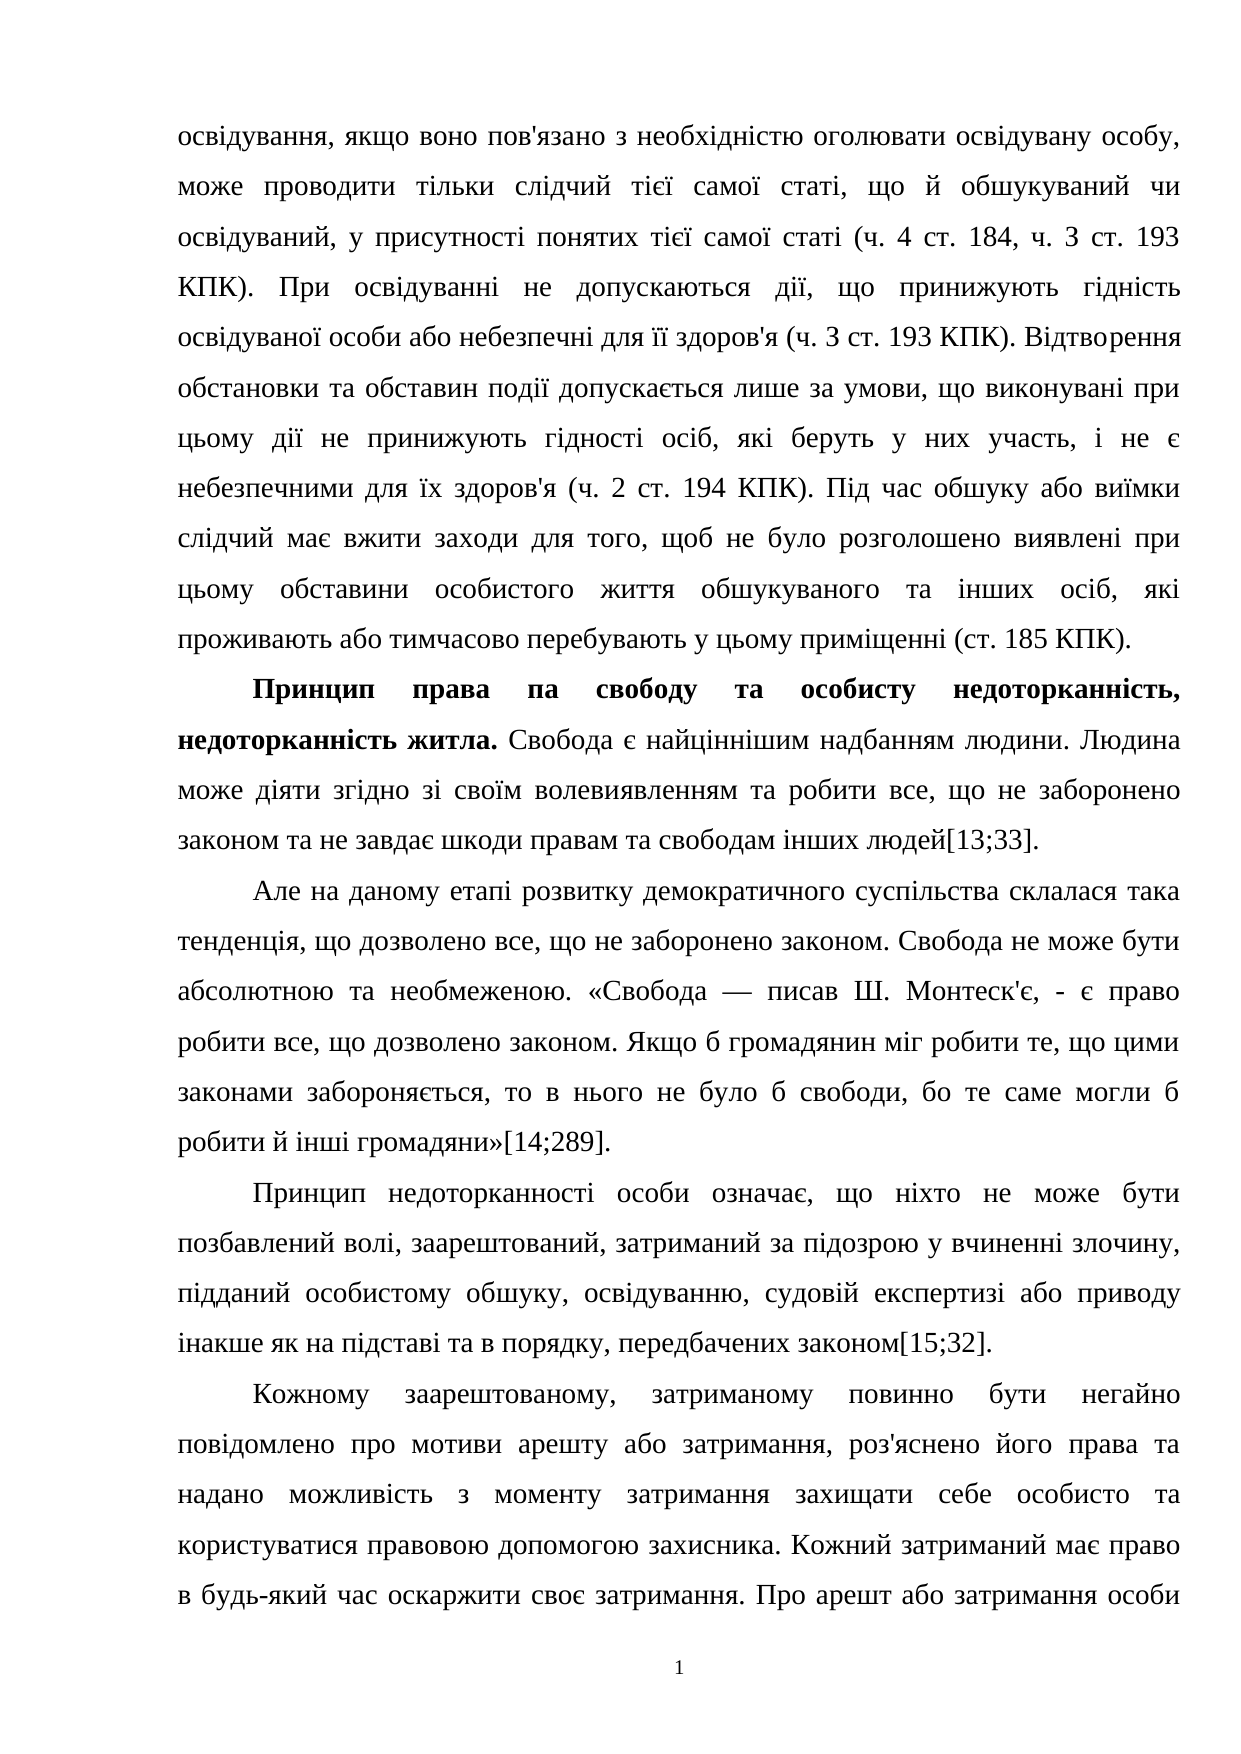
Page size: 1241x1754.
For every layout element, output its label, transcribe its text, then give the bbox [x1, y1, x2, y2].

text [177, 118, 1181, 655]
text Але на даному етапі розвитку демократичного суспільства склалася така тенденція, що дозволено все, що не заборонено законом. Свобода не може бути абсолютною та необмеженою. «Свобода — писав Ш. Монтеск'є, - є право робити все, що дозволено законом. Якщо б громадянин міг робити те, що цими законами забороняється, то в нього не було б свободи, бо те саме могли б робити й інші громадяни»[14;289]. [177, 873, 1181, 1158]
text Принцип права па свободу та особисту недоторканність, недоторканність житла. Свобода є найціннішим надбанням людини. Людина може діяти згідно зі своїм волевиявленням та робити все, що не заборонено законом та не завдає шкоди правам та свободам інших людей[13;33]. [177, 672, 1181, 856]
text Принцип недоторканності особи означає, що ніхто не може бути позбавлений волі, заарештований, затриманий за підозрою у вчиненні злочину, підданий особистому обшуку, освідуванню, судовій експертизі або приводу інакше як на підставі та в порядку, передбачених законом[15;32]. [177, 1175, 1181, 1359]
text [177, 1376, 1181, 1611]
